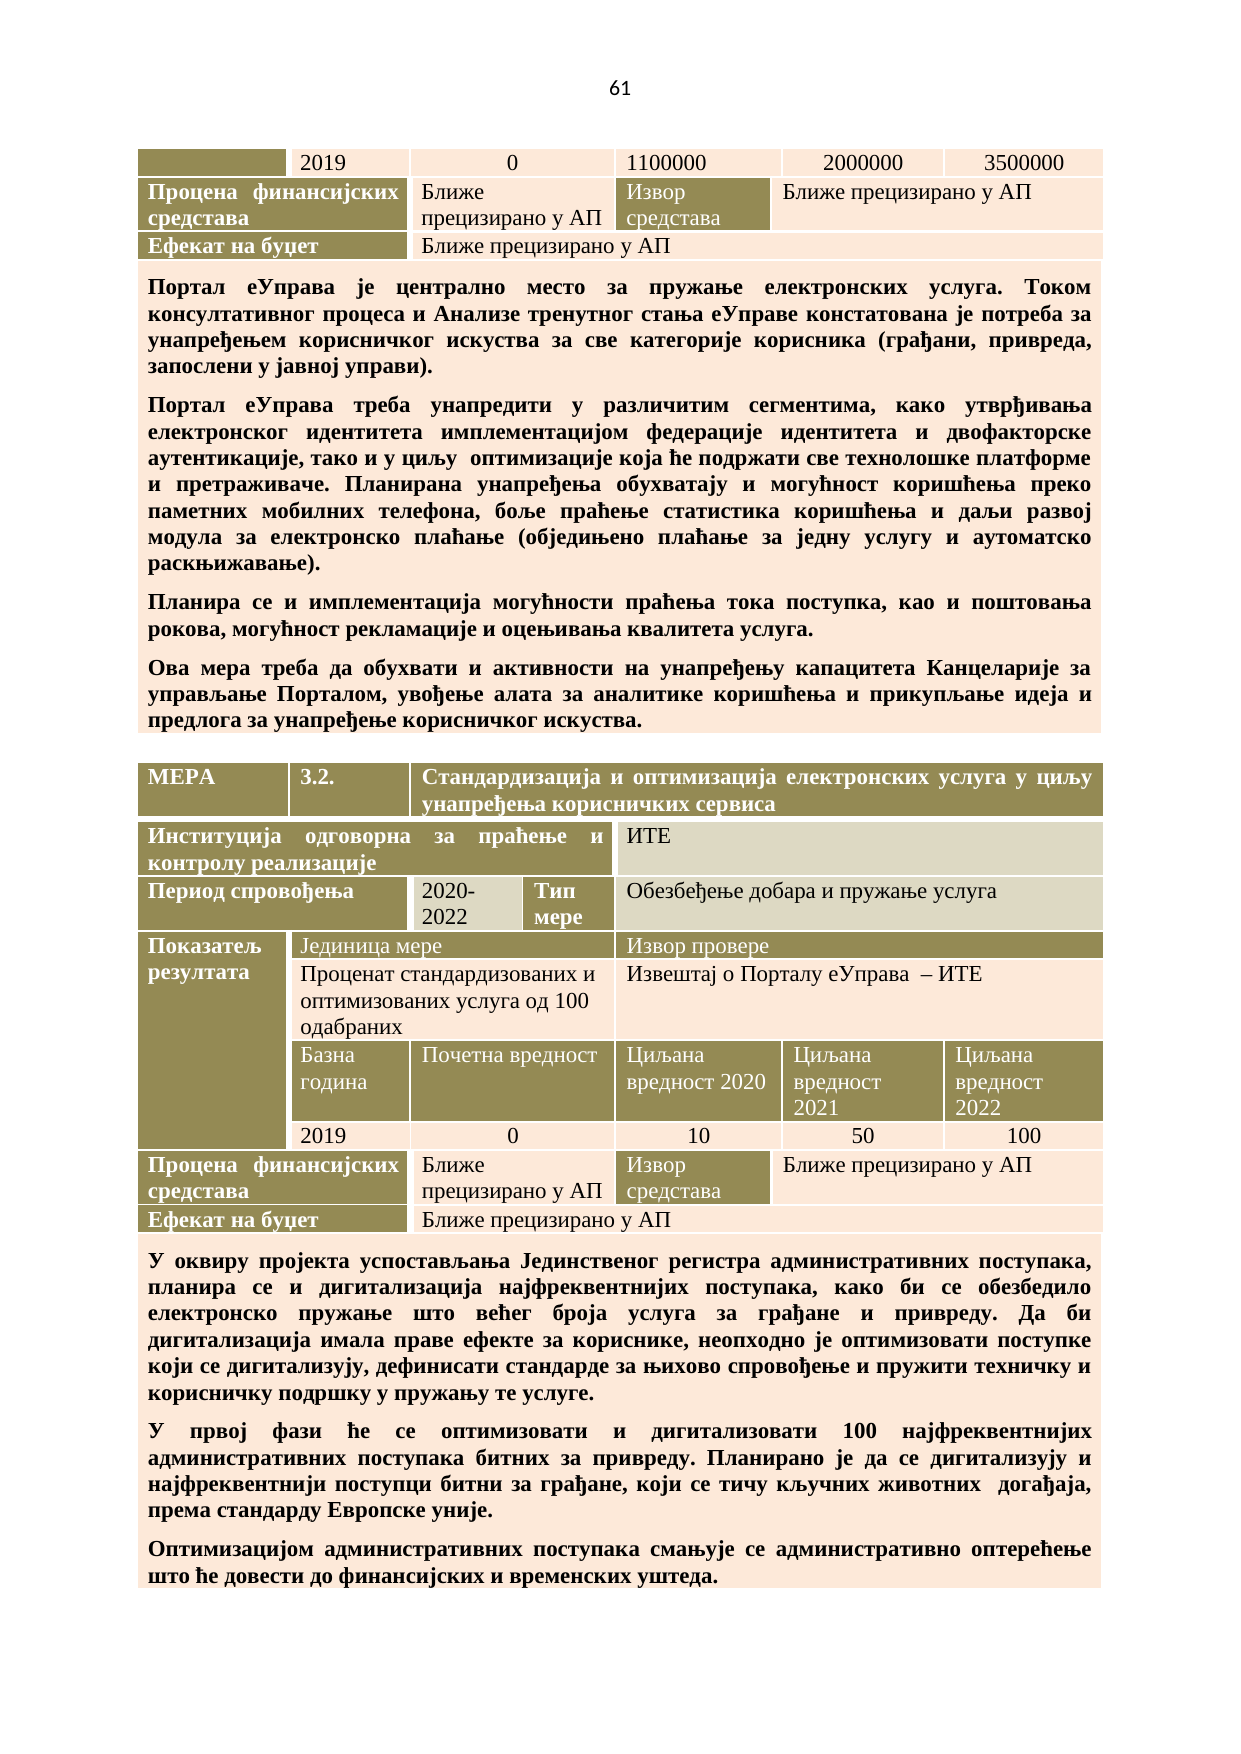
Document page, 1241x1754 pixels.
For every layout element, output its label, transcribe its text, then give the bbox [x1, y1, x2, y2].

table_header Стандардизација и оптимизација електронских услуга у циљу унапређења корисничких сервиса [411, 763, 1103, 816]
table_cell Ближе прецизирано у АП [414, 1151, 614, 1204]
table_cell Извор средстава [616, 178, 770, 230]
table_cell Обезбеђење добара и пружање услуга [616, 877, 1103, 930]
table_cell 1100000 [616, 149, 781, 176]
table_cell Показатељ резултата [138, 932, 286, 1149]
table_cell Ближе прецизирано у АП [413, 178, 614, 230]
table_cell 3500000 [945, 149, 1103, 176]
table_cell 0 [411, 149, 614, 176]
table_cell Процена финансијских средстава [138, 1151, 407, 1204]
table_cell Извор провере [616, 932, 1103, 958]
table_cell Извор средстава [616, 1151, 770, 1204]
table_cell 50 [783, 1123, 943, 1149]
table_cell Процена финансијских средстава [138, 178, 407, 230]
table_cell 2019 [292, 1123, 410, 1149]
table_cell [138, 1234, 1101, 1588]
table_cell 100 [945, 1123, 1103, 1149]
table_cell Тип мере [523, 877, 614, 930]
table_cell Ближе прецизирано у АП [413, 233, 1103, 259]
table_cell 2000000 [783, 149, 943, 176]
table_cell Циљана вредност 2020 [616, 1041, 781, 1121]
table_cell Ефекат на буџет [138, 232, 407, 259]
table_cell Проценат стандардизованих и оптимизованих услуга од 100 одабраних [292, 960, 614, 1039]
table_cell 2020-2022 [414, 877, 522, 930]
table_cell Ближе прецизирано у АП [773, 1151, 1103, 1204]
table_cell 10 [616, 1123, 781, 1149]
table_cell Ближе прецизирано у АП [772, 178, 1103, 230]
table_cell Извештај о Порталу еУправа – ИТЕ [616, 960, 1103, 1039]
table_cell 0 [411, 1123, 614, 1149]
table_cell Ближе прецизирано у АП [414, 1206, 1103, 1232]
table_header 3.2. [290, 763, 409, 816]
table_cell ИТЕ [618, 822, 1103, 875]
table_cell Јединица мере [292, 932, 614, 958]
table_cell Ефекат на буџет [138, 1205, 407, 1232]
table_cell Циљана вредност 2021 [783, 1041, 943, 1121]
table_cell Период спровођења [138, 877, 407, 930]
table_cell Почетна вредност [411, 1041, 614, 1121]
table_header MEРA [138, 763, 288, 816]
table_cell Институција одговорна за праћење и контролу реализације [138, 822, 612, 875]
table_cell 2019 [292, 149, 409, 176]
table_cell Циљана вредност 2022 [945, 1041, 1103, 1121]
table_cell Портал еУправа је централно место за пружање електронских услуга. Током консултативног процеса и Анализе тренутног стања еУправе констатована је потреба за унапређењем корисничког искуства за све категорије корисника (грађани, привреда, запослени у јавној управи). Портал еУправа треба унапредити у различитим сегментима, како утврђивања електронског идентитета имплементацијом федерације идентитета и двофакторске аутентикације, тако и у циљу оптимизације која ће подржати све технолошке платформе и претраживаче. Планирана унапређења обухватају и могућност коришћења преко паметних мобилних телефона, боље праћење статистика коришћења и даљи развој модула за електронско плаћање (обједињено плаћање за једну услугу и аутоматско раскњижавање). Планира се и имплементација могућности праћења тока поступка, као и поштовања рокова, могућност рекламације и оцењивања квалитета услуга. Ова мера треба да обухвати и активности на унапређењу капацитета Канцеларије за управљање Порталом, увођење алата за аналитике коришћења и прикупљање идеја и предлога за унапређење корисничког искуства. [138, 261, 1101, 733]
table_cell Базна година [292, 1041, 409, 1121]
